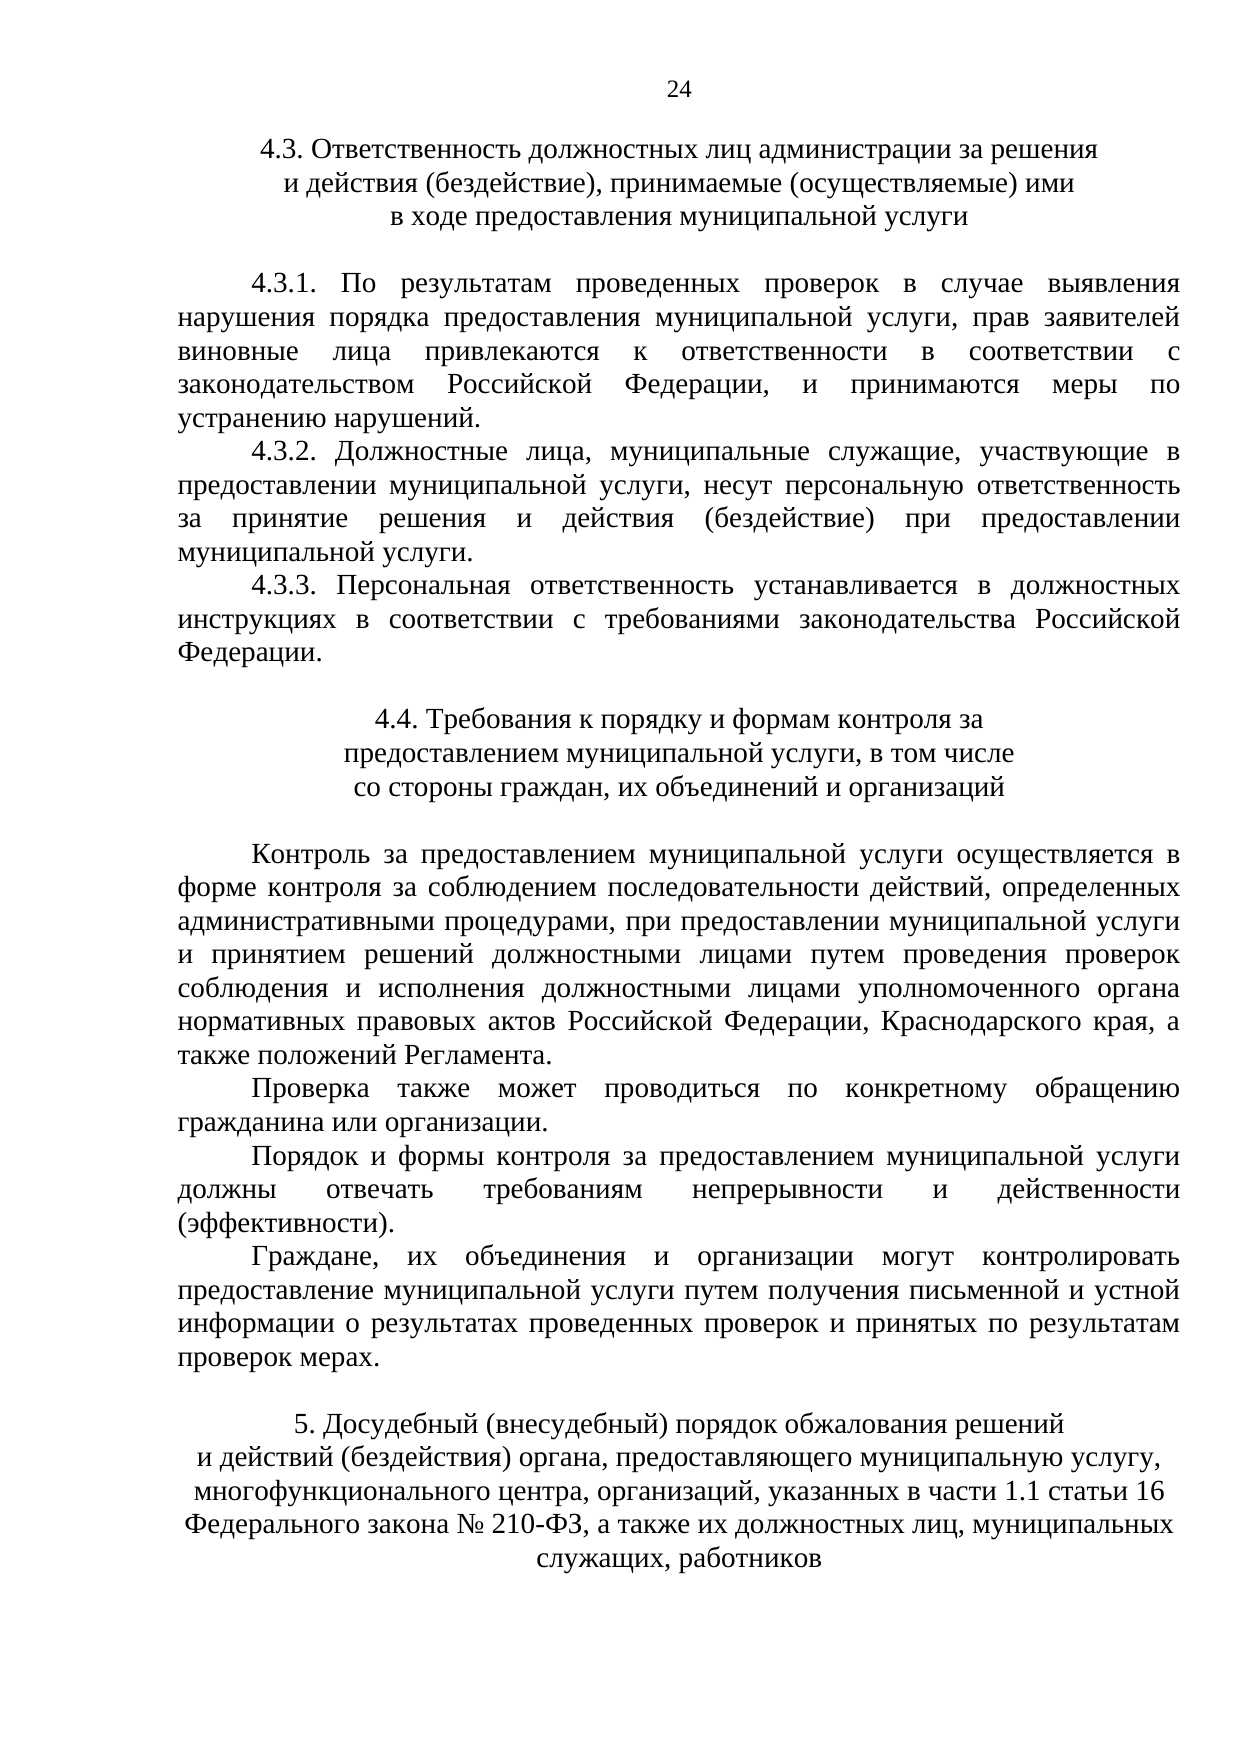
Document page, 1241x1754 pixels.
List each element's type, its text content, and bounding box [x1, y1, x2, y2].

text Граждане, их объединения и организации могут контролировать предоставление муниципальной услуги путем получения письменной и устной информации о результатах проведенных проверок и принятых по результатам проверок мерах. [177, 1238, 1181, 1372]
text и действия (бездействие), принимаемые (осуществляемые) ими [177, 165, 1181, 198]
text 4.3.1. По результатам проведенных проверок в случае выявления нарушения порядка предоставления муниципальной услуги, прав заявителей виновные лица привлекаются к ответственности в соответствии с законодательством Российской Федерации, и принимаются меры по устранению нарушений. [177, 266, 1181, 433]
text Проверка также может проводиться по конкретному обращению гражданина или организации. [177, 1071, 1181, 1138]
text 4.3.3. Персональная ответственность устанавливается в должностных инструкциях в соответствии с требованиями законодательства Российской Федерации. [177, 567, 1181, 668]
text Порядок и формы контроля за предоставлением муниципальной услуги должны отвечать требованиям непрерывности и действенности (эффективности). [177, 1138, 1181, 1238]
text 4.3.2. Должностные лица, муниципальные служащие, участвующие в предоставлении муниципальной услуги, несут персональную ответственность за принятие решения и действия (бездействие) при предоставлении муниципальной услуги. [177, 433, 1181, 567]
text предоставлением муниципальной услуги, в том числе [177, 735, 1181, 769]
text в ходе предоставления муниципальной услуги [177, 198, 1181, 232]
text 5. Досудебный (внесудебный) порядок обжалования решений [177, 1406, 1181, 1439]
text и действий (бездействия) органа, предоставляющего муниципальную услугу, многофункционального центра, организаций, указанных в части 1.1 статьи 16 Федерального закона № 210-ФЗ, а также их должностных лиц, муниципальных служащих, работников [177, 1439, 1181, 1574]
text 4.3. Ответственность должностных лиц администрации за решения [177, 131, 1181, 165]
text Контроль за предоставлением муниципальной услуги осуществляется в форме контроля за соблюдением последовательности действий, определенных административными процедурами, при предоставлении муниципальной услуги и принятием решений должностными лицами путем проведения проверок соблюдения и исполнения должностными лицами уполномоченного органа нормативных правовых актов Российской Федерации, Краснодарского края, а также положений Регламента. [177, 836, 1181, 1071]
text 4.4. Требования к порядку и формам контроля за [177, 702, 1181, 735]
text со стороны граждан, их объединений и организаций [177, 769, 1181, 802]
